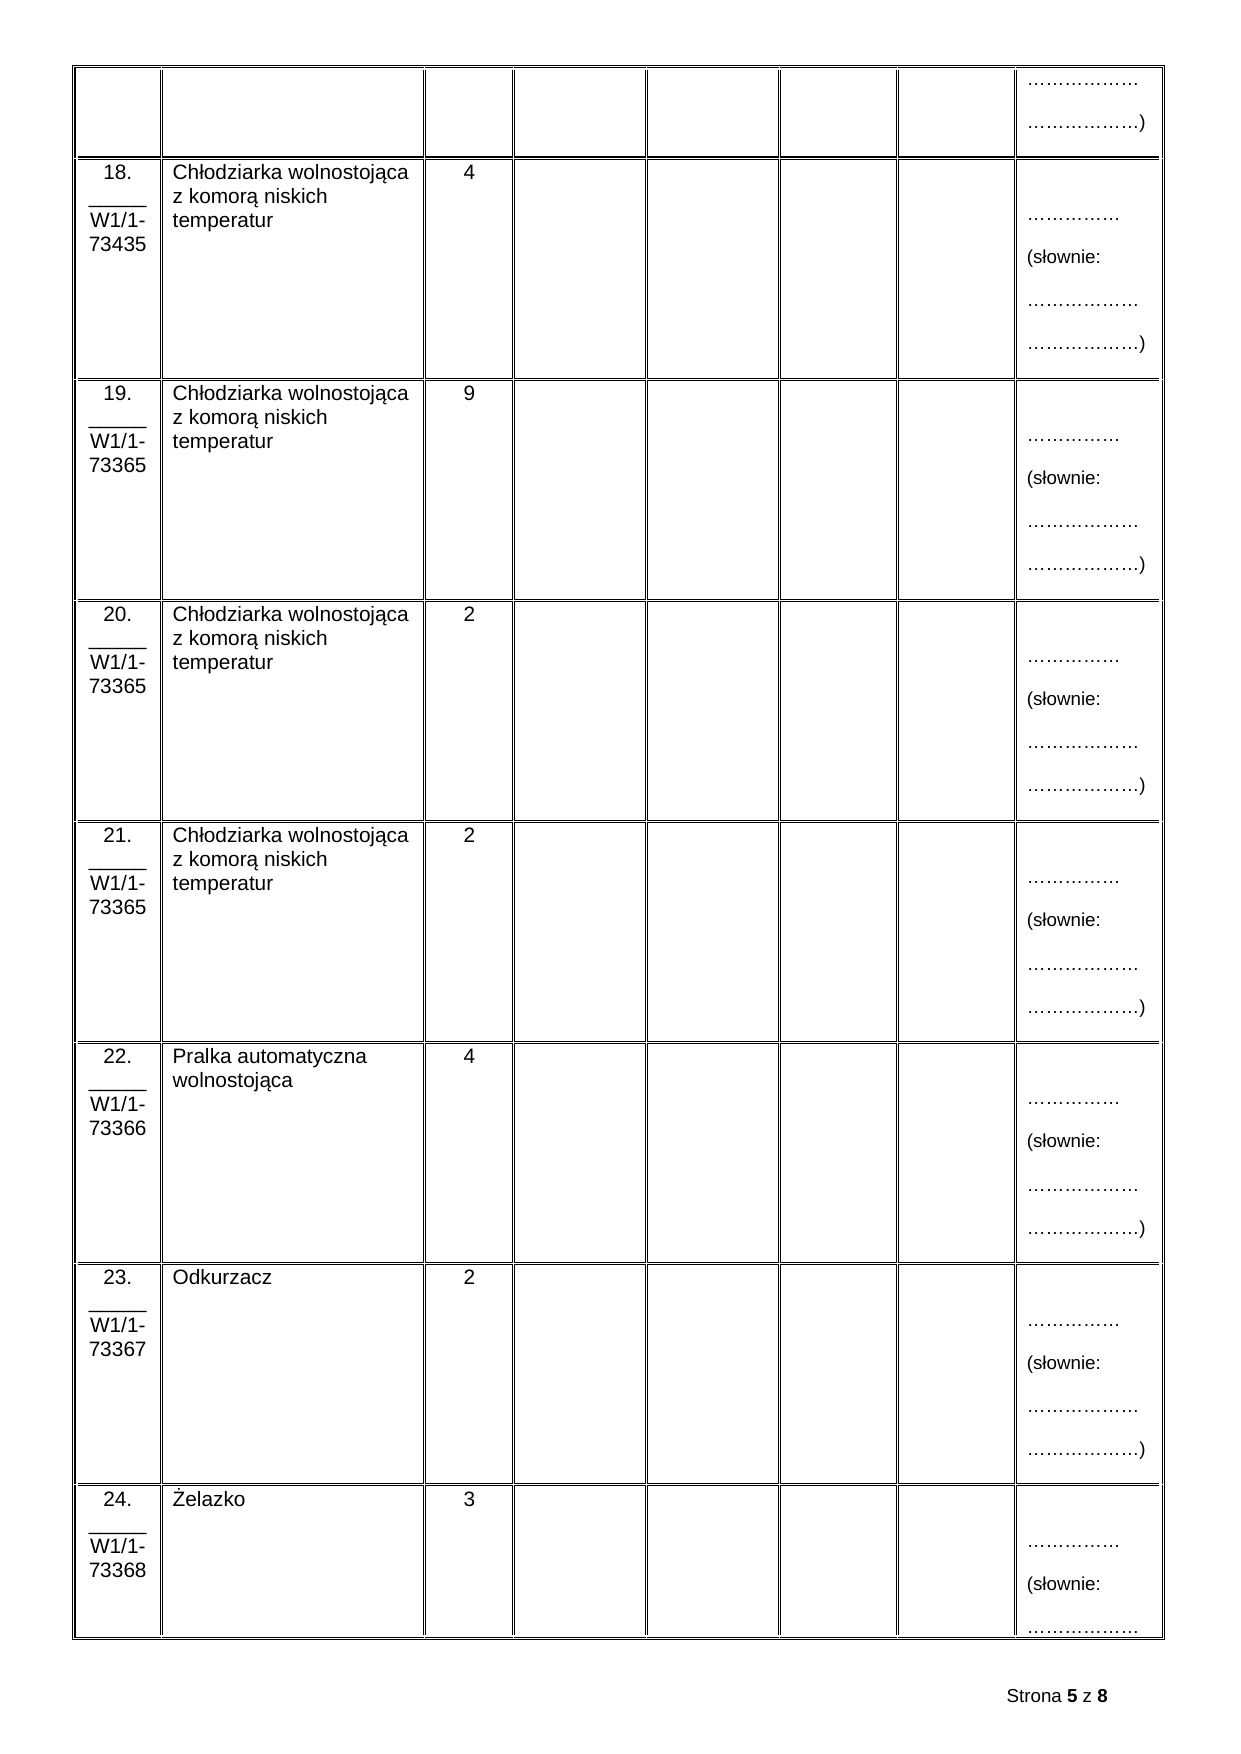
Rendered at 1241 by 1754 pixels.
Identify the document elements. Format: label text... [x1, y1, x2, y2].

table_cell [515, 160, 645, 377]
table_cell 2 [426, 602, 512, 820]
table_cell [648, 1265, 778, 1483]
table_cell …………… (słownie: ………………………………) [1017, 378, 1162, 599]
table_cell 2 [426, 823, 512, 1041]
table_cell [899, 602, 1014, 820]
table_cell [779, 1486, 897, 1637]
table_cell 2 [426, 1265, 512, 1483]
table_cell [646, 1486, 779, 1637]
table_cell [513, 1486, 646, 1637]
table_cell Chłodziarka wolnostojąca z komorą niskich temperatur [163, 823, 423, 1041]
table_cell 20. _____ W1/1-73365 [76, 599, 160, 820]
table_cell [515, 1265, 645, 1483]
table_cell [161, 66, 425, 156]
table_cell …………… (słownie: ………………………………) [1017, 599, 1162, 820]
table_cell Chłodziarka wolnostojąca z komorą niskich temperatur [163, 602, 423, 820]
table_cell 22. _____W1/1-73366 [74, 1041, 161, 1262]
table_cell [899, 160, 1014, 377]
table_cell 4 [426, 160, 512, 377]
table_cell 9 [426, 381, 512, 599]
table_cell Odkurzacz [163, 1265, 423, 1483]
table_cell [899, 1044, 1014, 1262]
table_cell [648, 823, 778, 1041]
table_cell [781, 381, 896, 599]
table_cell [899, 1265, 1014, 1483]
table_cell 23. _____ W1/1-73367 [74, 1262, 161, 1483]
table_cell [74, 1483, 161, 1637]
table_cell [648, 602, 778, 820]
table_cell …………… (słownie: ………………………………) [1015, 1041, 1163, 1262]
table_cell Pralka automatyczna wolnostojąca [163, 1044, 423, 1262]
table_cell [897, 68, 1015, 156]
table_cell [515, 381, 645, 599]
table_cell [515, 602, 645, 820]
table_cell …………… (słownie: ………………………………) [1017, 820, 1162, 1041]
table_cell [648, 381, 778, 599]
table_cell [781, 1265, 896, 1483]
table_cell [1015, 68, 1162, 156]
table_cell [899, 381, 1014, 599]
table_cell [897, 1486, 1015, 1637]
table_cell …………… (słownie: ………………………………) [1017, 156, 1162, 377]
table_cell [781, 1044, 896, 1262]
table_cell 18. _____ W1/1-73435 [76, 156, 160, 377]
table_cell [899, 823, 1014, 1041]
table_cell [781, 823, 896, 1041]
table_cell 4 [426, 1044, 512, 1262]
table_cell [163, 160, 423, 377]
table_cell 4 [425, 68, 513, 156]
table_cell [513, 68, 646, 156]
table_cell …………… (słownie: ………………………………) [1015, 1262, 1163, 1483]
table_cell [646, 68, 779, 156]
table_cell [515, 823, 645, 1041]
table_cell 3 [425, 1486, 513, 1637]
table_cell [781, 160, 896, 377]
table_cell [648, 1044, 778, 1262]
table_cell [779, 68, 897, 156]
table_cell [648, 160, 778, 377]
table_cell 21. _____ W1/1-73365 [76, 820, 160, 1041]
table_cell [515, 1044, 645, 1262]
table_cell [1015, 1483, 1163, 1637]
table_cell [781, 602, 896, 820]
table_cell Chłodziarka wolnostojąca z komorą niskich temperatur [163, 381, 423, 599]
table_cell Żelazko [161, 1483, 425, 1637]
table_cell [76, 68, 161, 156]
table_cell 19. _____ W1/1-73365 [76, 378, 160, 599]
